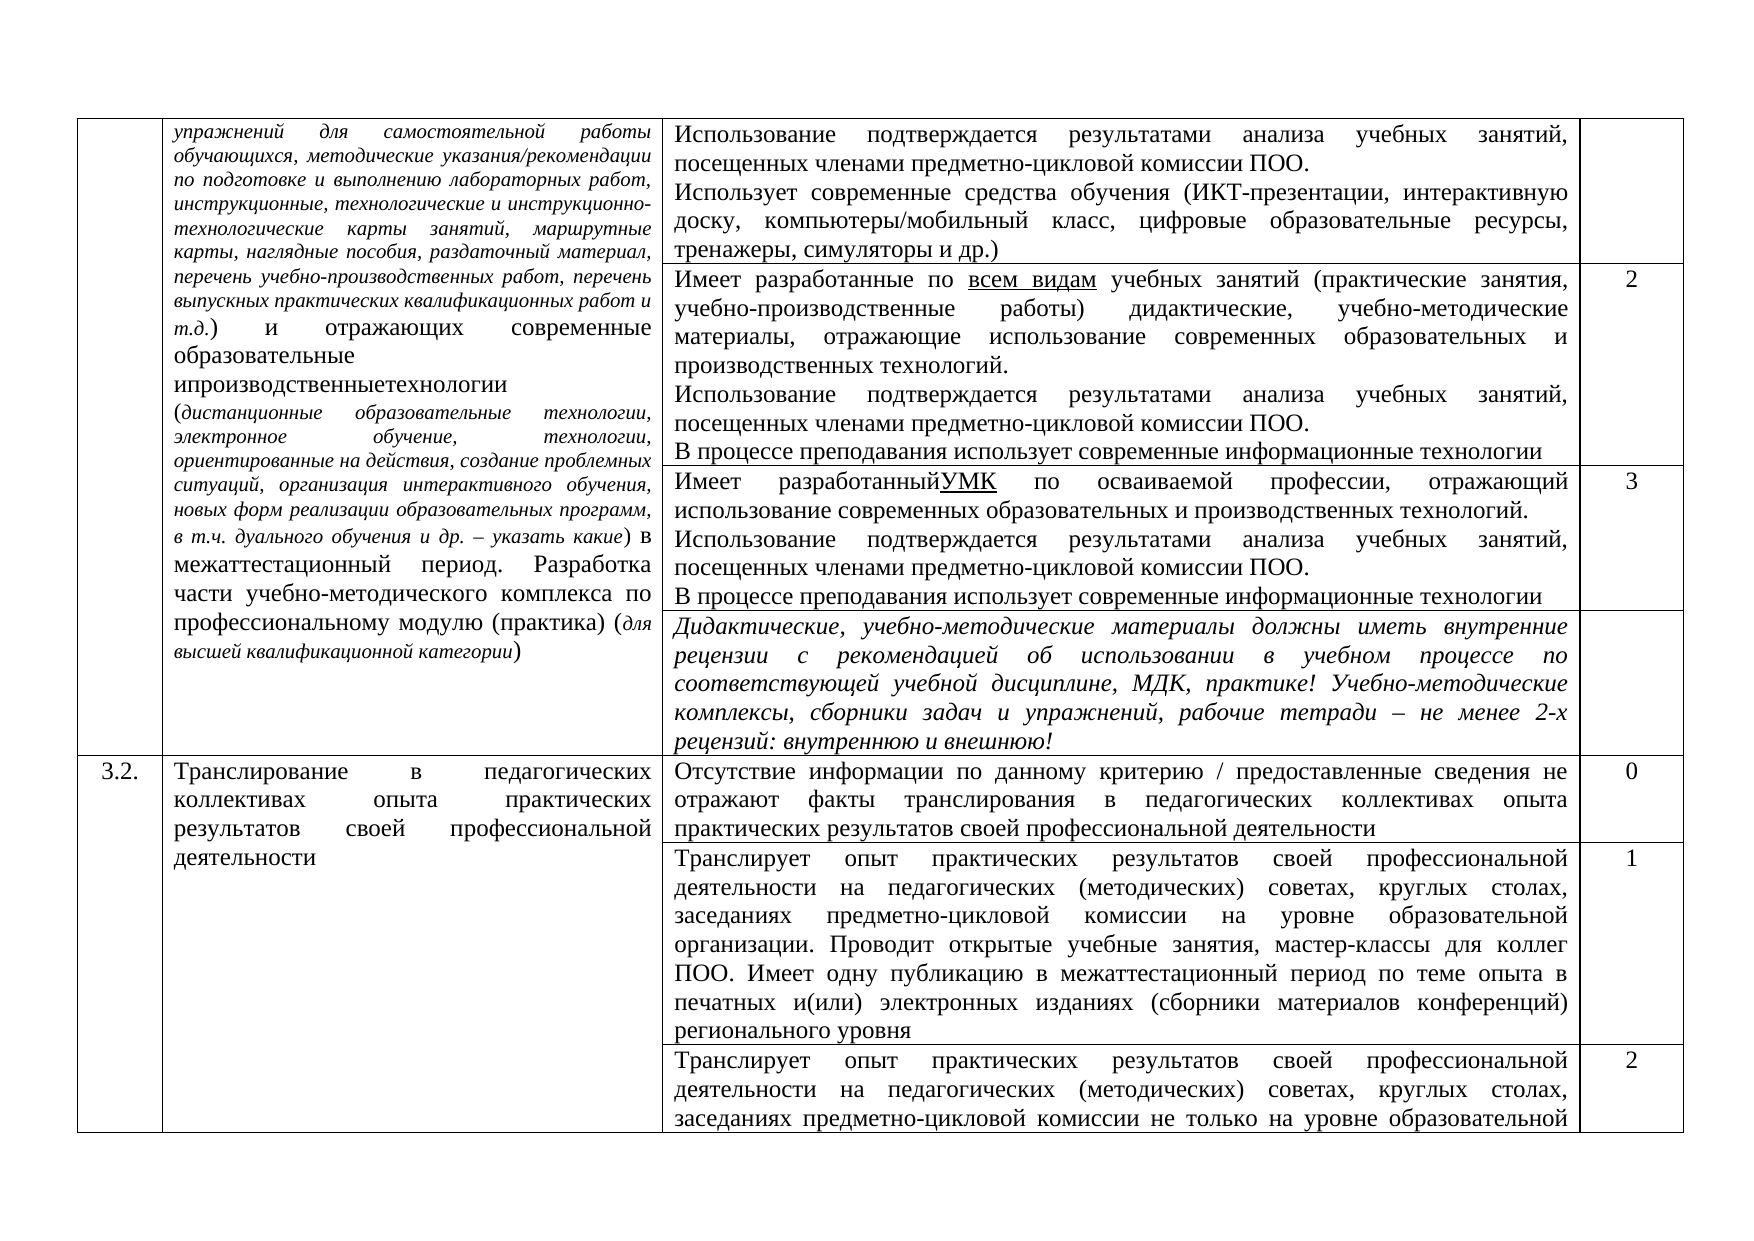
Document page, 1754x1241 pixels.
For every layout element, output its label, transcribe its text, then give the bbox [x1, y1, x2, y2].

table_cell [1581, 611, 1683, 755]
table_cell 1 [1581, 119, 1683, 263]
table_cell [663, 1045, 1579, 1132]
table_cell 2 [1581, 1045, 1683, 1132]
table_cell Транслирует опыт практических результатов своей профессиональной деятельности на педагогических (методических) советах, круглых столах, заседаниях предметно-цикловой комиссии на уровне образовательной организации. Проводит открытые учебные занятия, мастер-классы для коллег ПОО. Имеет одну публикацию в межаттестационный период по теме опыта в печатных и(или) электронных изданиях (сборники материалов конференций) регионального уровня [663, 843, 1579, 1044]
table_cell Имеет разработанныйУМК по осваиваемой профессии, отражающий использование современных образовательных и производственных технологий. Использование подтверждается результатами анализа учебных занятий, посещенных членами предметно-цикловой комиссии ПОО. В процессе преподавания использует современные информационные технологии [663, 466, 1579, 610]
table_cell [663, 119, 1579, 263]
table_cell Имеет разработанные по всем видам учебных занятий (практические занятия, учебно-производственные работы) дидактические, учебно-методические материалы, отражающие использование современных образовательных и производственных технологий. Использование подтверждается результатами анализа учебных занятий, посещенных членами предметно-цикловой комиссии ПОО. В процессе преподавания использует современные информационные технологии [663, 264, 1579, 465]
table_cell 3 [1581, 466, 1683, 610]
table_cell 3.2. [78, 756, 162, 1132]
table_cell 1 [1581, 843, 1683, 1044]
table_cell 0 [1581, 756, 1683, 842]
table_cell Транслирование в педагогических коллективах опыта практических результатов своей профессиональной деятельности [163, 756, 662, 1132]
table_cell Дидактические, учебно-методические материалы должны иметь внутренние рецензии с рекомендацией об использовании в учебном процессе по соответствующей учебной дисциплине, МДК, практике! Учебно-методические комплексы, сборники задач и упражнений, рабочие тетради – не менее 2-х рецензий: внутреннюю и внешнюю! [663, 611, 1579, 755]
table_cell 2 [1581, 264, 1683, 465]
table_cell Отсутствие информации по данному критерию / предоставленные сведения не отражают факты транслирования в педагогических коллективах опыта практических результатов своей профессиональной деятельности [663, 756, 1579, 842]
